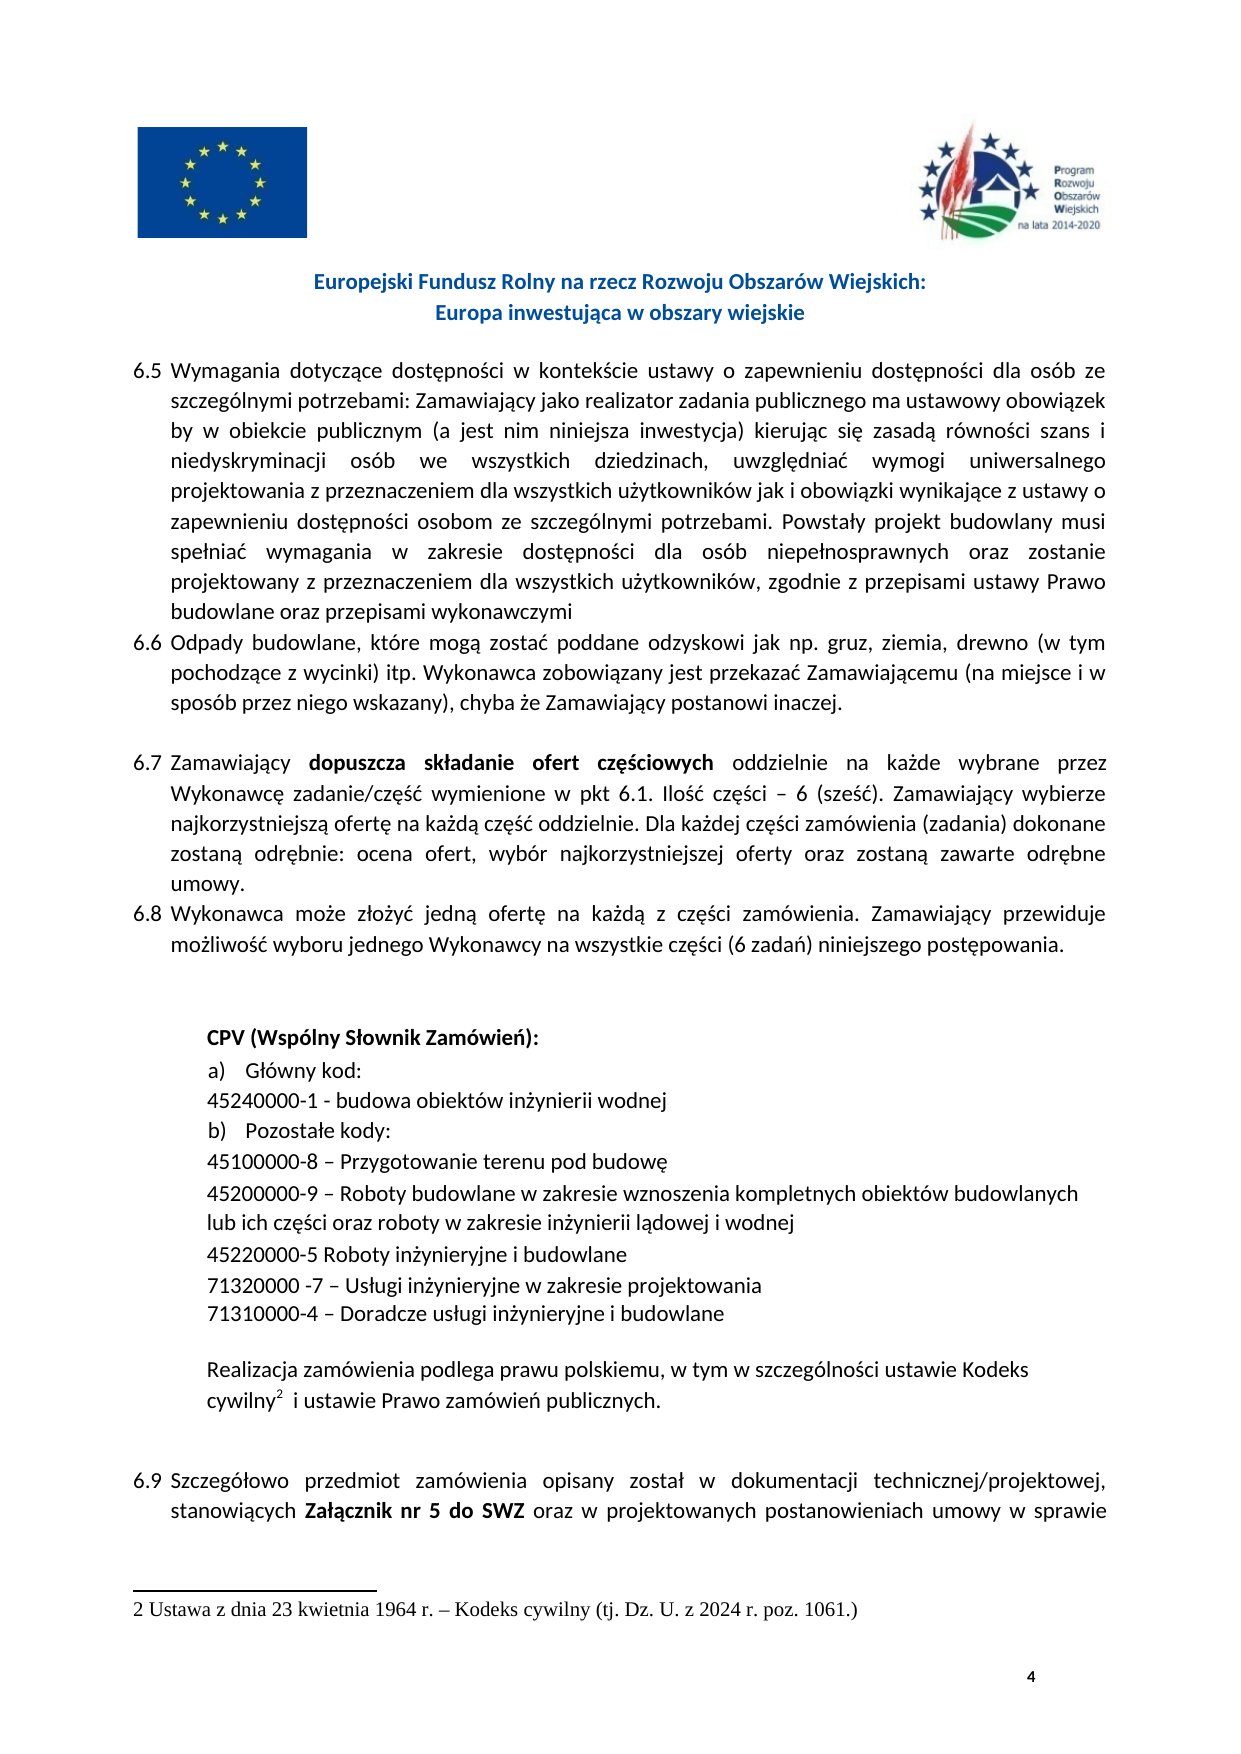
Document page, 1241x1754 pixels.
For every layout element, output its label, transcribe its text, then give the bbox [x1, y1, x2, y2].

picture [910, 114, 1114, 252]
list Pozostałe kody: [208, 1116, 1107, 1144]
text Realizacja zamówienia podlega prawu polskiemu, w tym w szczególności ustawie Kodeks cywilny i ustawie Prawo zamówień publicznych. [207, 1356, 1107, 1414]
text 71320000 -7 – Usługi inżynieryjne w zakresie projektowania [207, 1271, 1107, 1299]
text 45200000-9 – Roboty budowlane w zakresie wznoszenia kompletnych obiektów budowlanych lub ich części oraz roboty w zakresie inżynierii lądowej i wodnej [207, 1179, 1107, 1237]
list 45240000-1 - budowa obiektów inżynierii wodnej [207, 1086, 1107, 1114]
picture [137, 127, 308, 238]
text 71310000-4 – Doradcze usługi inżynieryjne i budowlane [207, 1299, 1107, 1327]
list Odpady budowlane, które mogą zostać poddane odzyskowi jak np. gruz, ziemia, drewno (w tym pochodzące z wycinki) itp. Wykonawca zobowiązany jest przekazać Zamawiającemu (na miejsce i w sposób przez niego wskazany), chyba że Zamawiający postanowi inaczej. [133, 628, 1107, 716]
text CPV (Wspólny Słownik Zamówień): [207, 1023, 1107, 1052]
list Wykonawca może złożyć jedną ofertę na każdą z części zamówienia. Zamawiający przewiduje możliwość wyboru jednego Wykonawcy na wszystkie części (6 zadań) niniejszego postępowania. [133, 899, 1107, 958]
list Zamawiający dopuszcza składanie ofert częściowych oddzielnie na każde wybrane przez Wykonawcę zadanie/część wymienione w pkt 6.1. Ilość części – 6 (sześć). Zamawiający wybierze najkorzystniejszą ofertę na każdą część oddzielnie. Dla każdej części zamówienia (zadania) dokonane zostaną odrębnie: ocena ofert, wybór najkorzystniejszej oferty oraz zostaną zawarte odrębne umowy. [133, 748, 1107, 897]
text 45220000-5 Roboty inżynieryjne i budowlane [207, 1240, 1107, 1268]
text 45100000-8 – Przygotowanie terenu pod budowę [207, 1147, 1107, 1175]
list Wymagania dotyczące dostępności w kontekście ustawy o zapewnieniu dostępności dla osób ze szczególnymi potrzebami: Zamawiający jako realizator zadania publicznego ma ustawowy obowiązek by w obiekcie publicznym (a jest nim niniejsza inwestycja) kierując się zasadą równości szans i niedyskryminacji osób we wszystkich dziedzinach, uwzględniać wymogi uniwersalnego projektowania z przeznaczeniem dla wszystkich użytkowników jak i obowiązki wynikające z ustawy o zapewnieniu dostępności osobom ze szczególnymi potrzebami. Powstały projekt budowlany musi spełniać wymagania w zakresie dostępności dla osób niepełnosprawnych oraz zostanie projektowany z przeznaczeniem dla wszystkich użytkowników, zgodnie z przepisami ustawy Prawo budowlane oraz przepisami wykonawczymi [133, 356, 1107, 626]
list Główny kod: [208, 1056, 1107, 1084]
